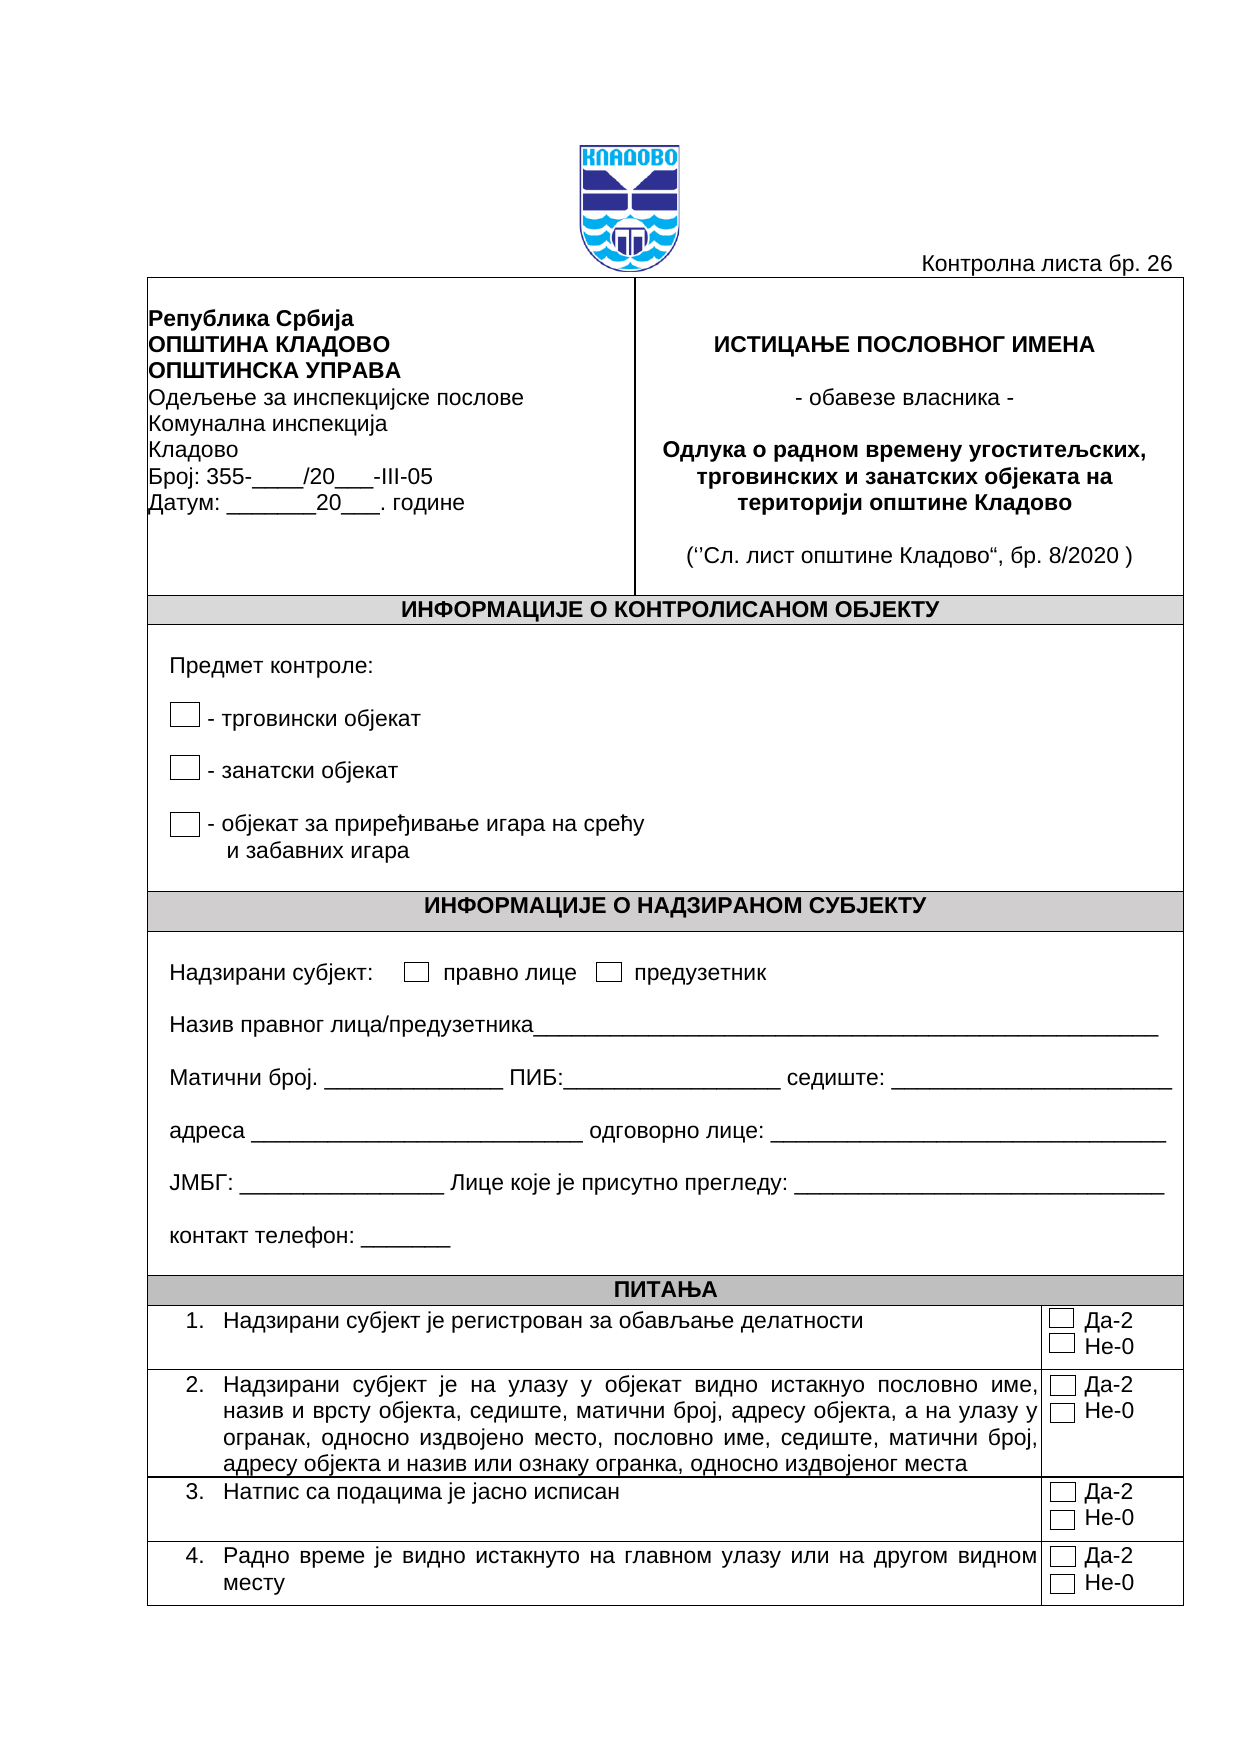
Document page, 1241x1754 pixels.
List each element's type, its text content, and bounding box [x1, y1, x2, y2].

table_cell ИНФОРМАЦИЈЕ О КОНТРОЛИСАНОМ ОБЈЕКТУ [148, 596, 1183, 624]
table_cell Да-2 Не-0 [1042, 1370, 1183, 1476]
table_cell Надзирани субјект је регистрован за обављање делатности [148, 1306, 1041, 1369]
table_cell Да-2 Не-0 [1042, 1306, 1183, 1369]
table_header Контролна листа бр. 26 [148, 117, 1184, 277]
table_cell Да-2 Не-0 [1042, 1542, 1183, 1605]
table_cell Радно време је видно истакнуто на главном улазу или на другом видном месту [148, 1542, 1041, 1605]
table_cell ПИТАЊА [148, 1276, 1183, 1305]
table_cell Надзирани субјект: правно лице предузетник Назив правног лица/предузетника_________________________________________________ Матични број. ______________ ПИБ:_________________ седиште: ______________________ адреса __________________________ одговорно лице: _______________________________ ЈМБГ: ________________ Лице које је присутно прегледу: _____________________________ контакт телефон: _______ [148, 932, 1183, 1275]
table_cell Предмет контроле: - трговински објекат - занатски објекат - објекат за приређивање игара на срећу и забавних игара [148, 625, 1183, 891]
table_cell ИСТИЦАЊЕ ПОСЛОВНОГ ИМЕНА - обавезе власника - Одлука о радном времену угоститељских, трговинских и занатских објеката на територији општине Кладово (‘’Сл. лист општине Кладово“, бр. 8/2020 ) [636, 278, 1183, 594]
table_cell Натпис са подацима је јасно исписан [148, 1478, 1041, 1541]
picture [579, 145, 680, 272]
table_cell Надзирани субјект је на улазу у објекат видно истакнуо пословно име, назив и врсту објекта, седиште, матични број, адресу објекта, а на улазу у огранак, односно издвојено место, пословно име, седиште, матични број, адресу објекта и назив или ознаку огранка, односно издвојеног места [148, 1370, 1041, 1476]
table_cell Република Србија ОПШТИНА КЛАДОВО ОПШТИНСКА УПРАВА Одељење за инспекцијске послове Комунална инспекција Кладово Број: 355-____/20___-III-05 Датум: _______20___. године [148, 278, 634, 594]
table_cell Да-2 Не-0 [1042, 1478, 1183, 1541]
table_cell ИНФОРМАЦИЈЕ О НАДЗИРАНОМ СУБЈЕКТУ [148, 892, 1183, 931]
